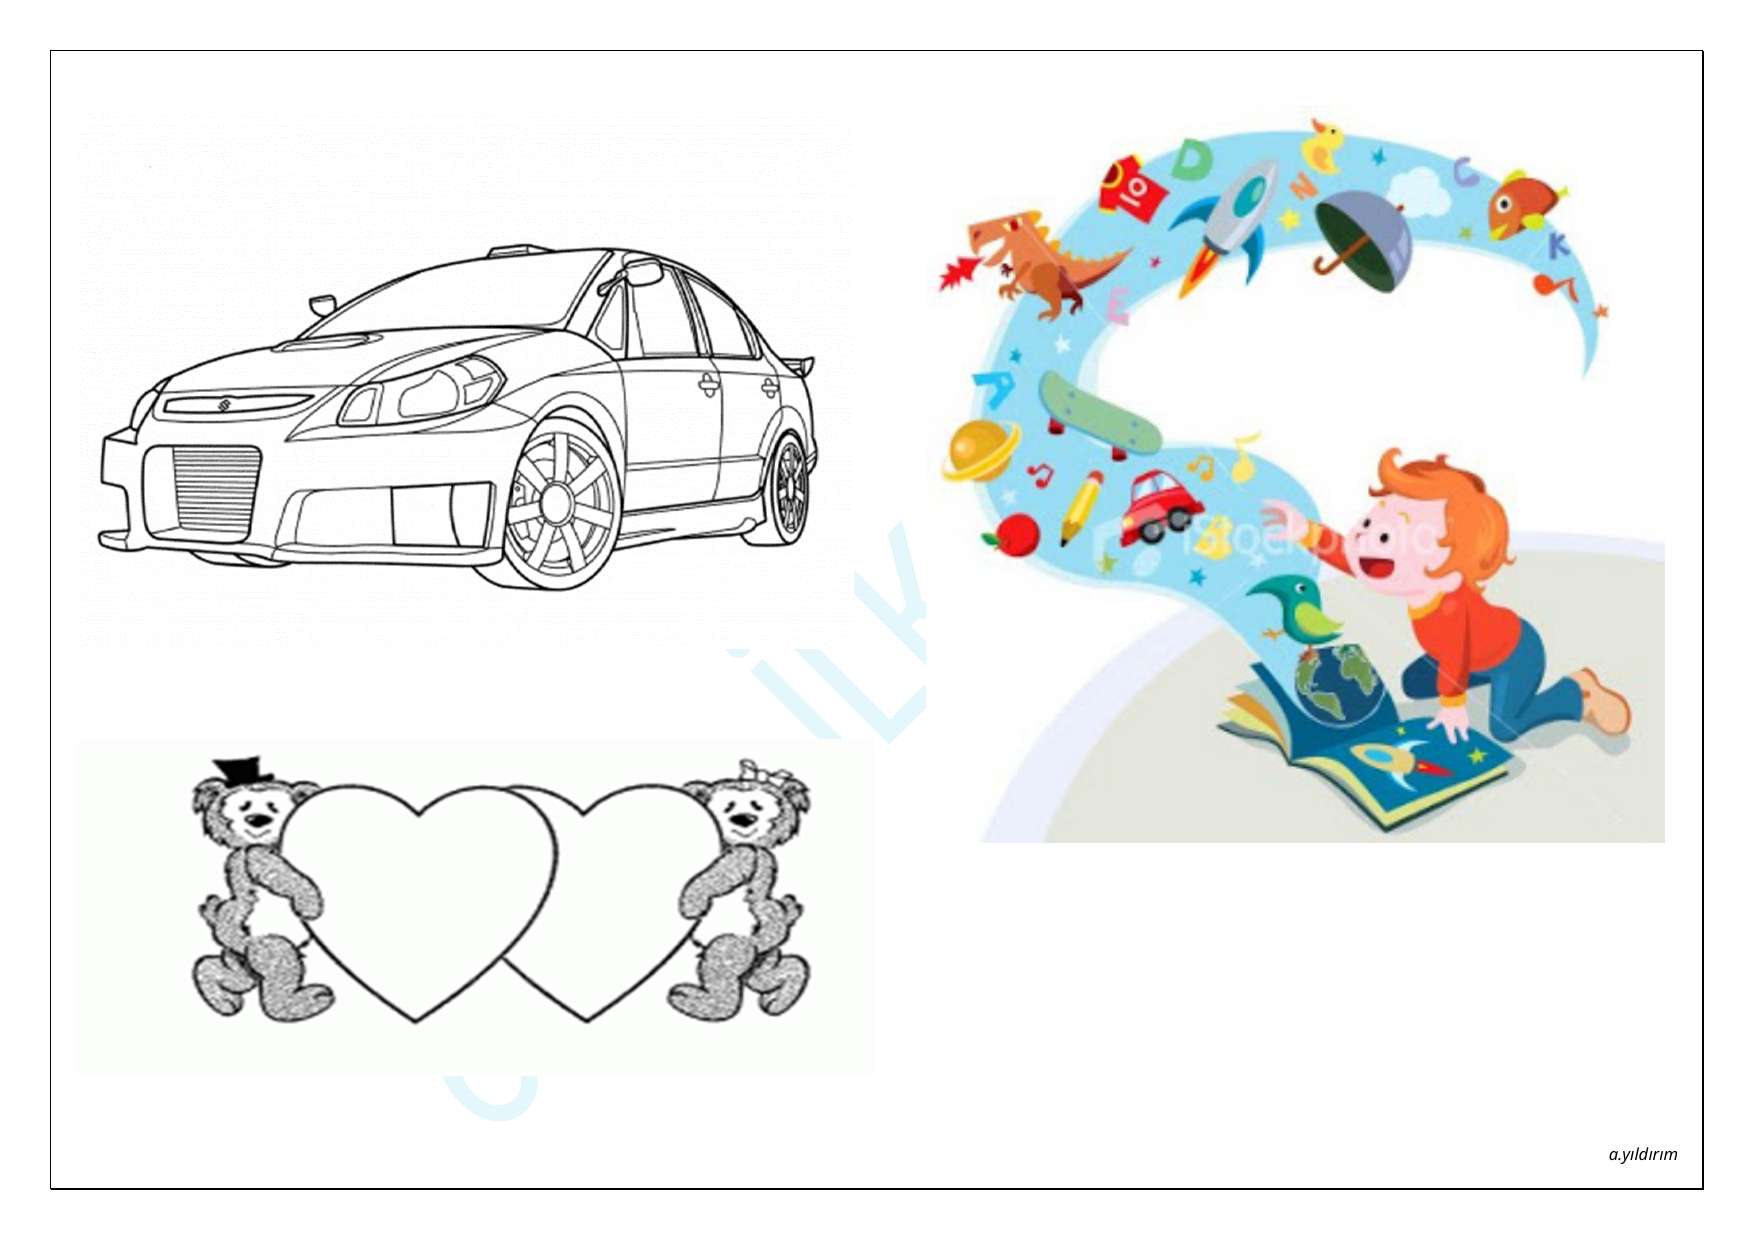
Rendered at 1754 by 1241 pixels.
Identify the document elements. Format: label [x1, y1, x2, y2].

picture [75, 105, 855, 649]
picture [926, 105, 1665, 843]
picture [75, 739, 877, 1076]
